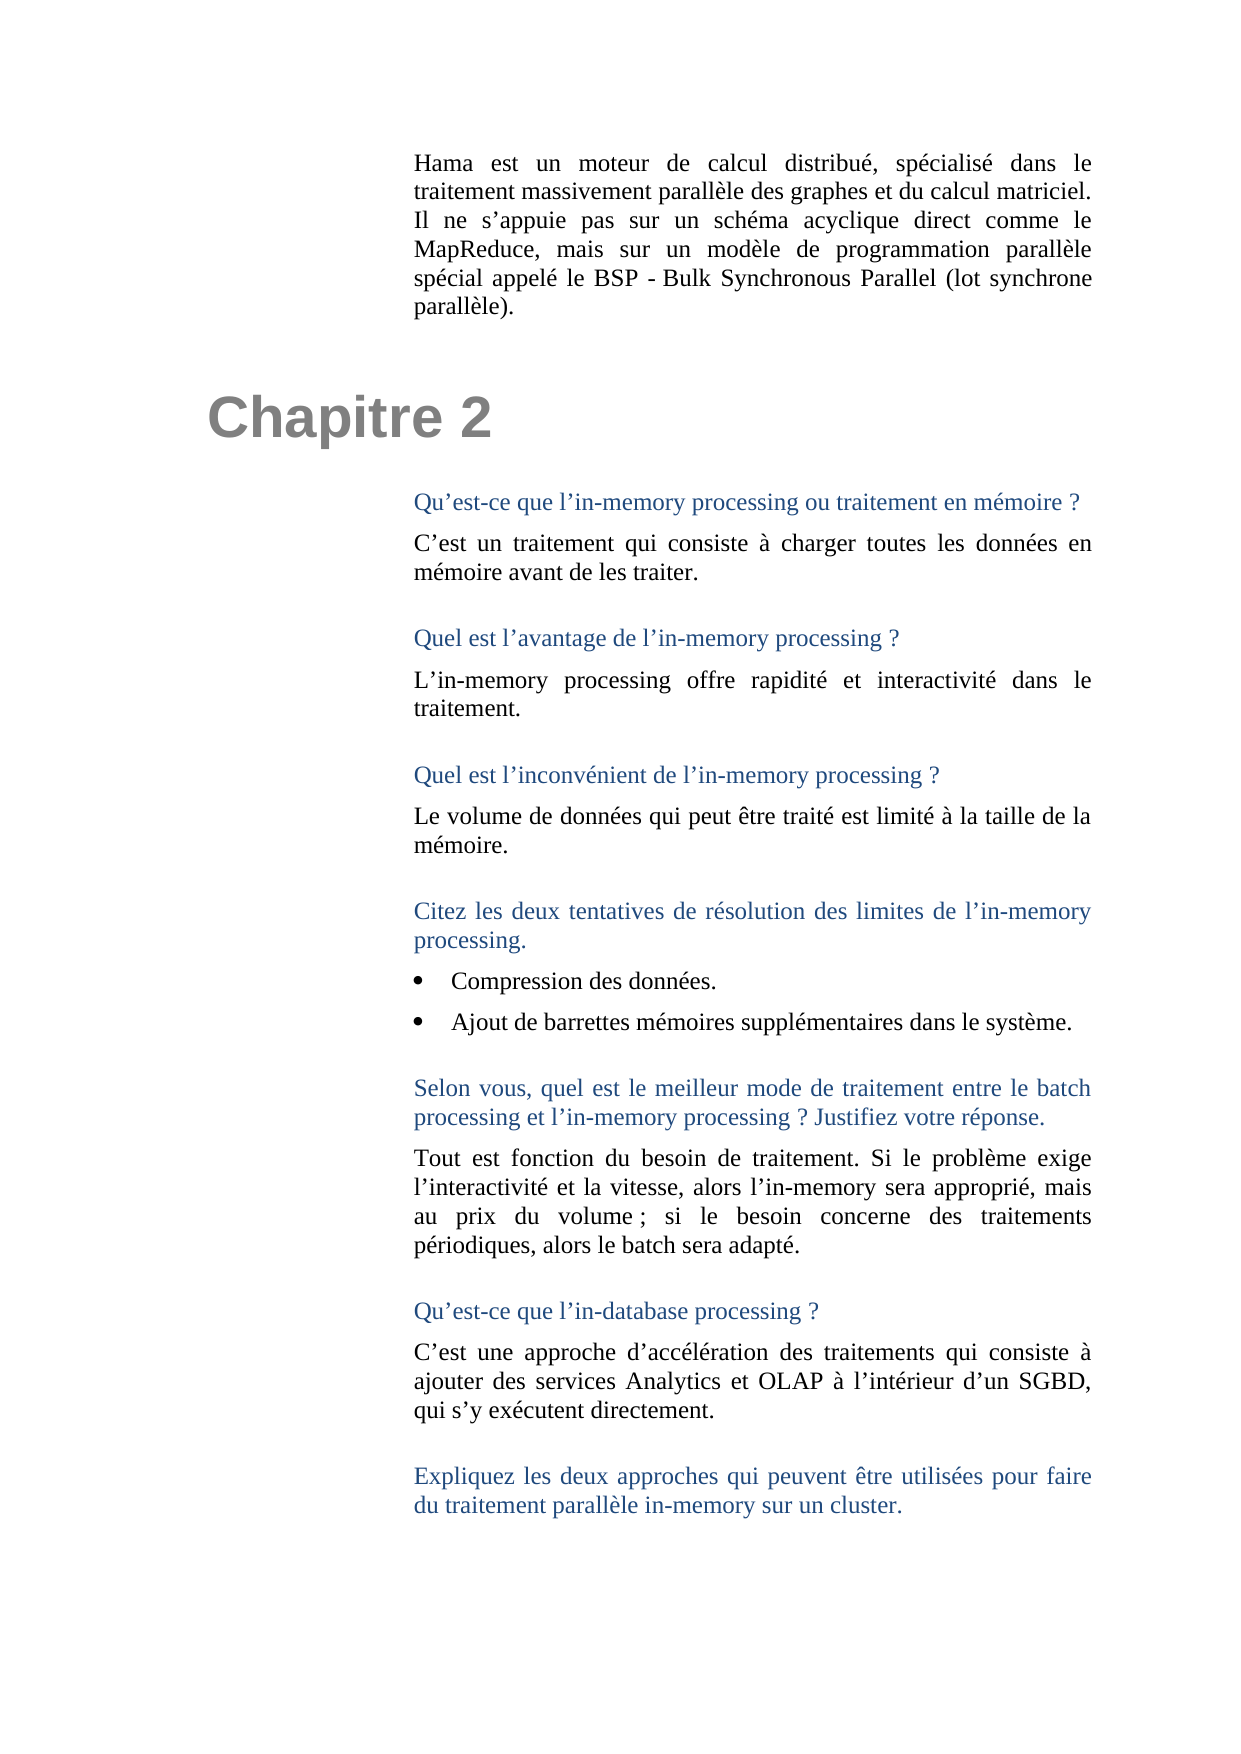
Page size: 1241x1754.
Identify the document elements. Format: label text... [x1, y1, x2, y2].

text Quel est l’avantage de l’in-memory processing ? [413, 623, 1092, 652]
text C’est un traitement qui consiste à charger toutes les données en mémoire avant de les traiter. [413, 528, 1092, 586]
text Hama est un moteur de calcul distribué, spécialisé dans le traitement massivement parallèle des graphes et du calcul matriciel. Il ne s’appuie pas sur un schéma acyclique direct comme le MapReduce, mais sur un modèle de programmation parallèle spécial appelé le BSP - Bulk Synchronous Parallel (lot synchrone parallèle). [413, 148, 1092, 320]
text Chapitre 2 [207, 383, 1092, 450]
text Quel est l’inconvénient de l’in-memory processing ? [413, 760, 1092, 788]
text Expliquez les deux approches qui peuvent être utilisées pour faire du traitement parallèle in-memory sur un cluster. [413, 1461, 1092, 1518]
text L’in-memory processing offre rapidité et interactivité dans le traitement. [413, 665, 1092, 722]
text Tout est fonction du besoin de traitement. Si le problème exige l’interactivité et la vitesse, alors l’in-memory sera approprié, mais au prix du volume ; si le besoin concerne des traitements périodiques, alors le batch sera adapté. [413, 1143, 1092, 1258]
list Ajout de barrettes mémoires supplémentaires dans le système. [413, 1007, 1092, 1036]
text Le volume de données qui peut être traité est limité à la taille de la mémoire. [413, 801, 1092, 858]
text Qu’est-ce que l’in-memory processing ou traitement en mémoire ? [413, 487, 1092, 516]
text Citez les deux tentatives de résolution des limites de l’in-memory processing. [413, 896, 1092, 953]
list Compression des données. [413, 966, 1092, 995]
text C’est une approche d’accélération des traitements qui consiste à ajouter des services Analytics et OLAP à l’intérieur d’un SGBD, qui s’y exécutent directement. [413, 1337, 1092, 1423]
text Selon vous, quel est le meilleur mode de traitement entre le batch processing et l’in-memory processing ? Justifiez votre réponse. [413, 1073, 1092, 1131]
text Qu’est-ce que l’in-database processing ? [413, 1296, 1092, 1325]
